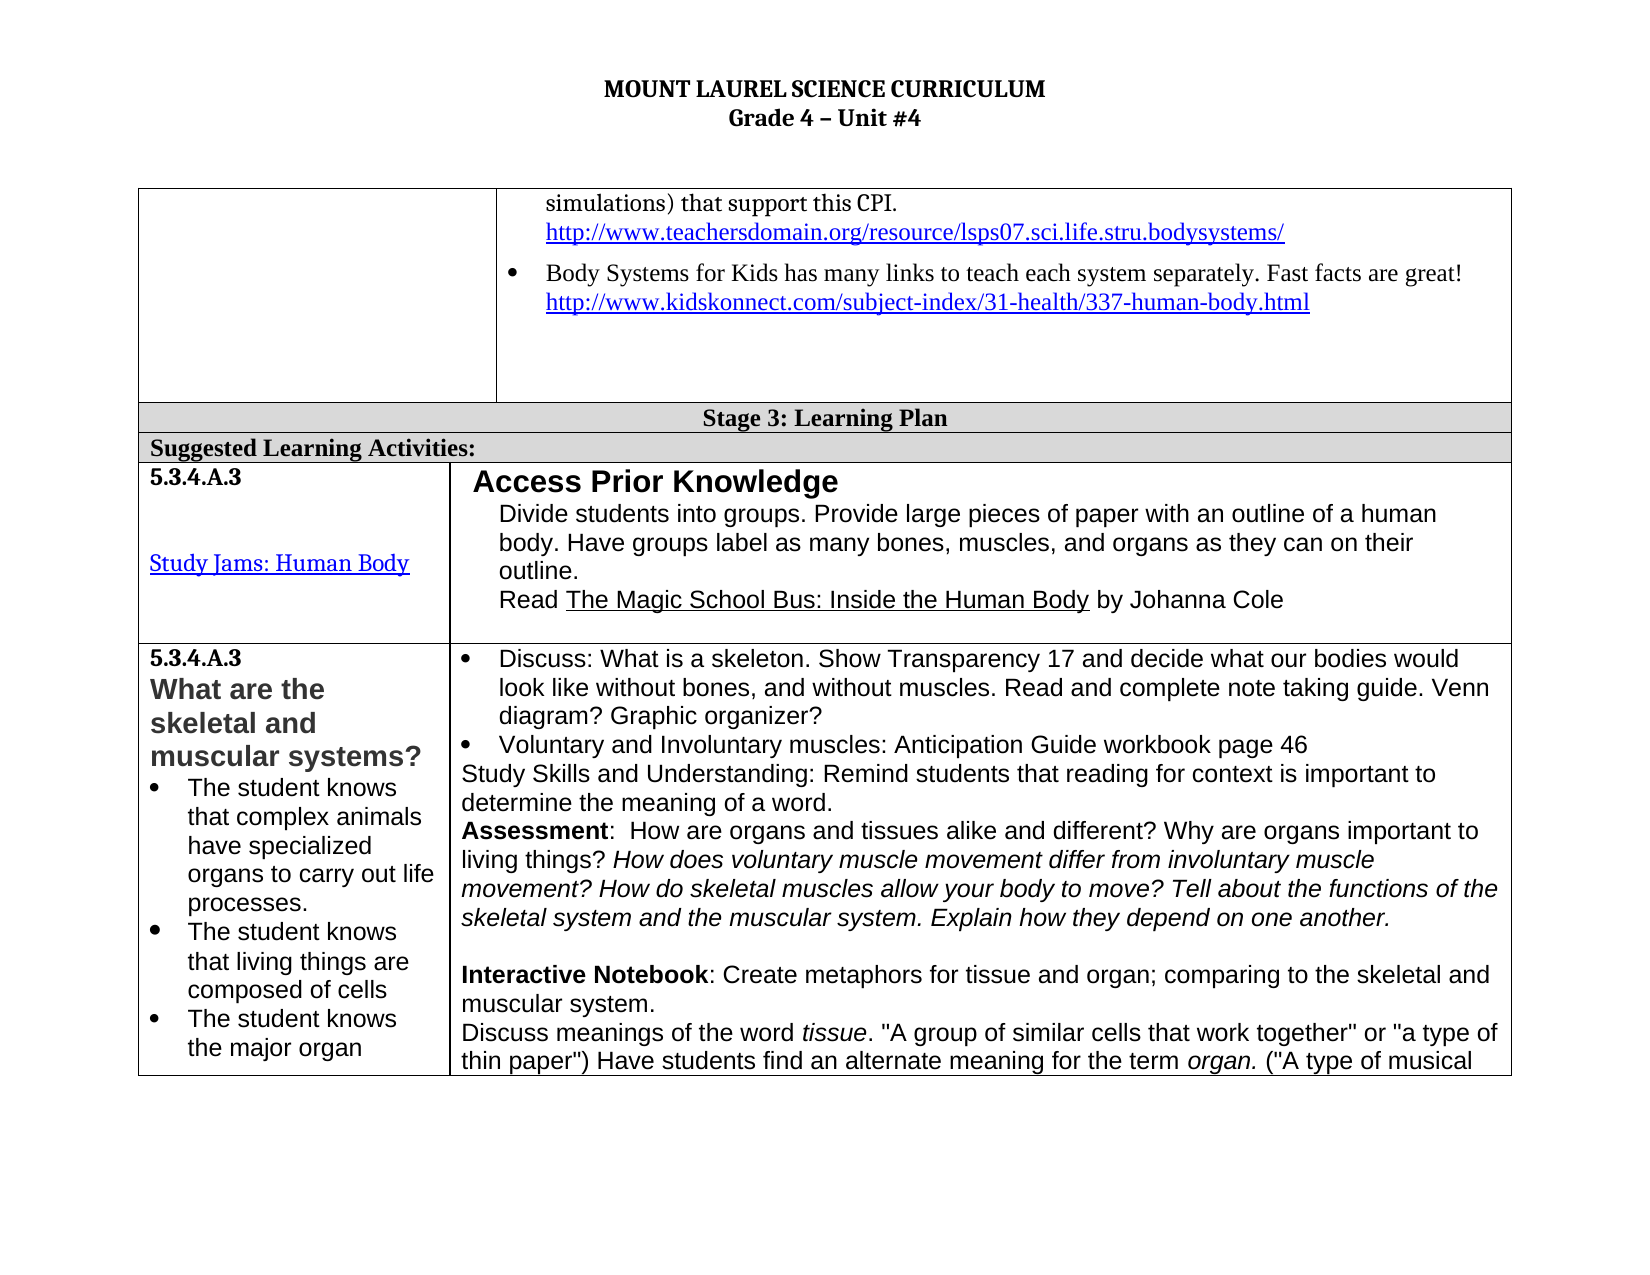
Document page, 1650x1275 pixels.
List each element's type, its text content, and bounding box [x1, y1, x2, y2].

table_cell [451, 644, 1511, 1075]
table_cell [497, 189, 1511, 402]
table_cell 5.3.4.A.3 Study Jams: Human Body [139, 463, 449, 643]
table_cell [139, 644, 449, 1075]
table_cell Stage 3: Learning Plan [139, 403, 1511, 432]
table_cell Divide students into groups. Provide large pieces of paper with an outline of a human body. Have groups label as many bones, muscles, and organs as they can on their outline. Read The Magic School Bus: Inside the Human Body by Johanna Cole [451, 463, 1511, 643]
table_cell Suggested Learning Activities: [139, 433, 1511, 462]
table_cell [139, 189, 496, 402]
